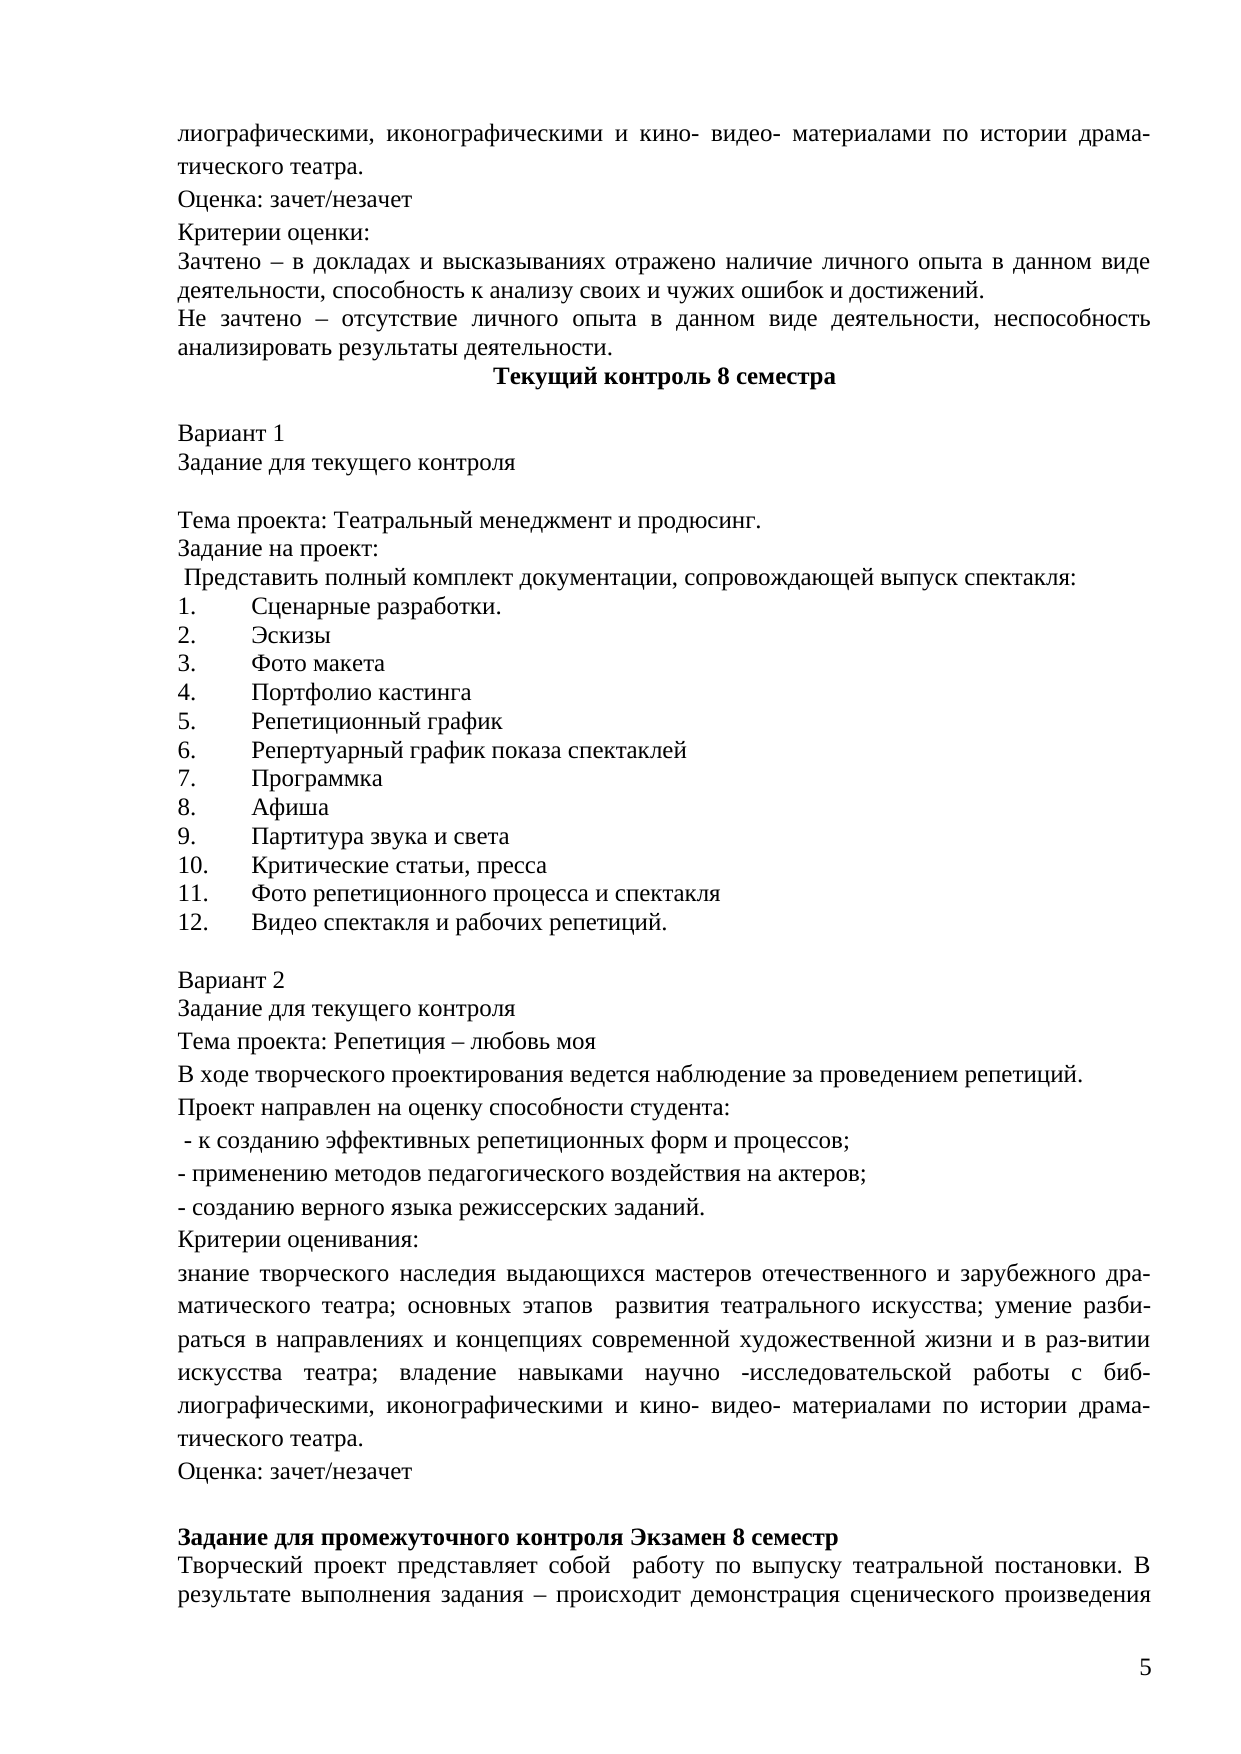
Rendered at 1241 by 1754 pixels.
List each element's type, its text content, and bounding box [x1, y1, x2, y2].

text Представить полный комплект документации, сопровождающей выпуск спектакля: [177, 562, 1152, 591]
text Оценка: зачет/незачет [177, 1456, 1152, 1484]
text 9. Партитура звука и света [177, 821, 1152, 850]
text Вариант 2 [177, 965, 1152, 993]
text 2. Эскизы [177, 620, 1152, 648]
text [177, 1551, 1152, 1608]
text Критерии оценки: [177, 217, 1152, 246]
text Задание на проект: [177, 533, 1152, 562]
text 8. Афиша [177, 792, 1152, 821]
text 12. Видео спектакля и рабочих репетиций. [177, 907, 1152, 936]
text Оценка: зачет/незачет [177, 184, 1152, 213]
text Тема проекта: Театральный менеджмент и продюсинг. [177, 505, 1152, 533]
text Тема проекта: Репетиция – любовь моя [177, 1026, 1152, 1055]
text Не зачтено – отсутствие личного опыта в данном виде деятельности, неспособность анализировать результаты деятельности. [177, 303, 1152, 361]
text - к созданию эффективных репетиционных форм и процессов; [177, 1126, 1152, 1154]
text 10. Критические статьи, пресса [177, 850, 1152, 878]
text 4. Портфолио кастинга [177, 677, 1152, 706]
text Задание для текущего контроля [177, 447, 1152, 476]
text Проект направлен на оценку способности студента: [177, 1092, 1152, 1121]
text Вариант 1 [177, 418, 1152, 447]
text В ходе творческого проектирования ведется наблюдение за проведением репетиций. [177, 1059, 1152, 1088]
text Критерии оценивания: [177, 1224, 1152, 1253]
text 6. Репертуарный график показа спектаклей [177, 735, 1152, 763]
text 7. Программка [177, 763, 1152, 792]
text Задание для текущего контроля [177, 993, 1152, 1022]
text - применению методов педагогического воздействия на актеров; [177, 1158, 1152, 1187]
text Задание для промежуточного контроля Экзамен 8 семестр [177, 1522, 1152, 1551]
text 5. Репетиционный график [177, 706, 1152, 735]
text Текущий контроль 8 семестра [177, 361, 1152, 390]
text 11. Фото репетиционного процесса и спектакля [177, 878, 1152, 907]
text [177, 118, 1152, 180]
text - созданию верного языка режиссерских заданий. [177, 1192, 1152, 1220]
text Зачтено – в докладах и высказываниях отражено наличие личного опыта в данном виде деятельности, способность к анализу своих и чужих ошибок и достижений. [177, 246, 1152, 303]
text 1. Сценарные разработки. [177, 591, 1152, 620]
text 3. Фото макета [177, 648, 1152, 677]
